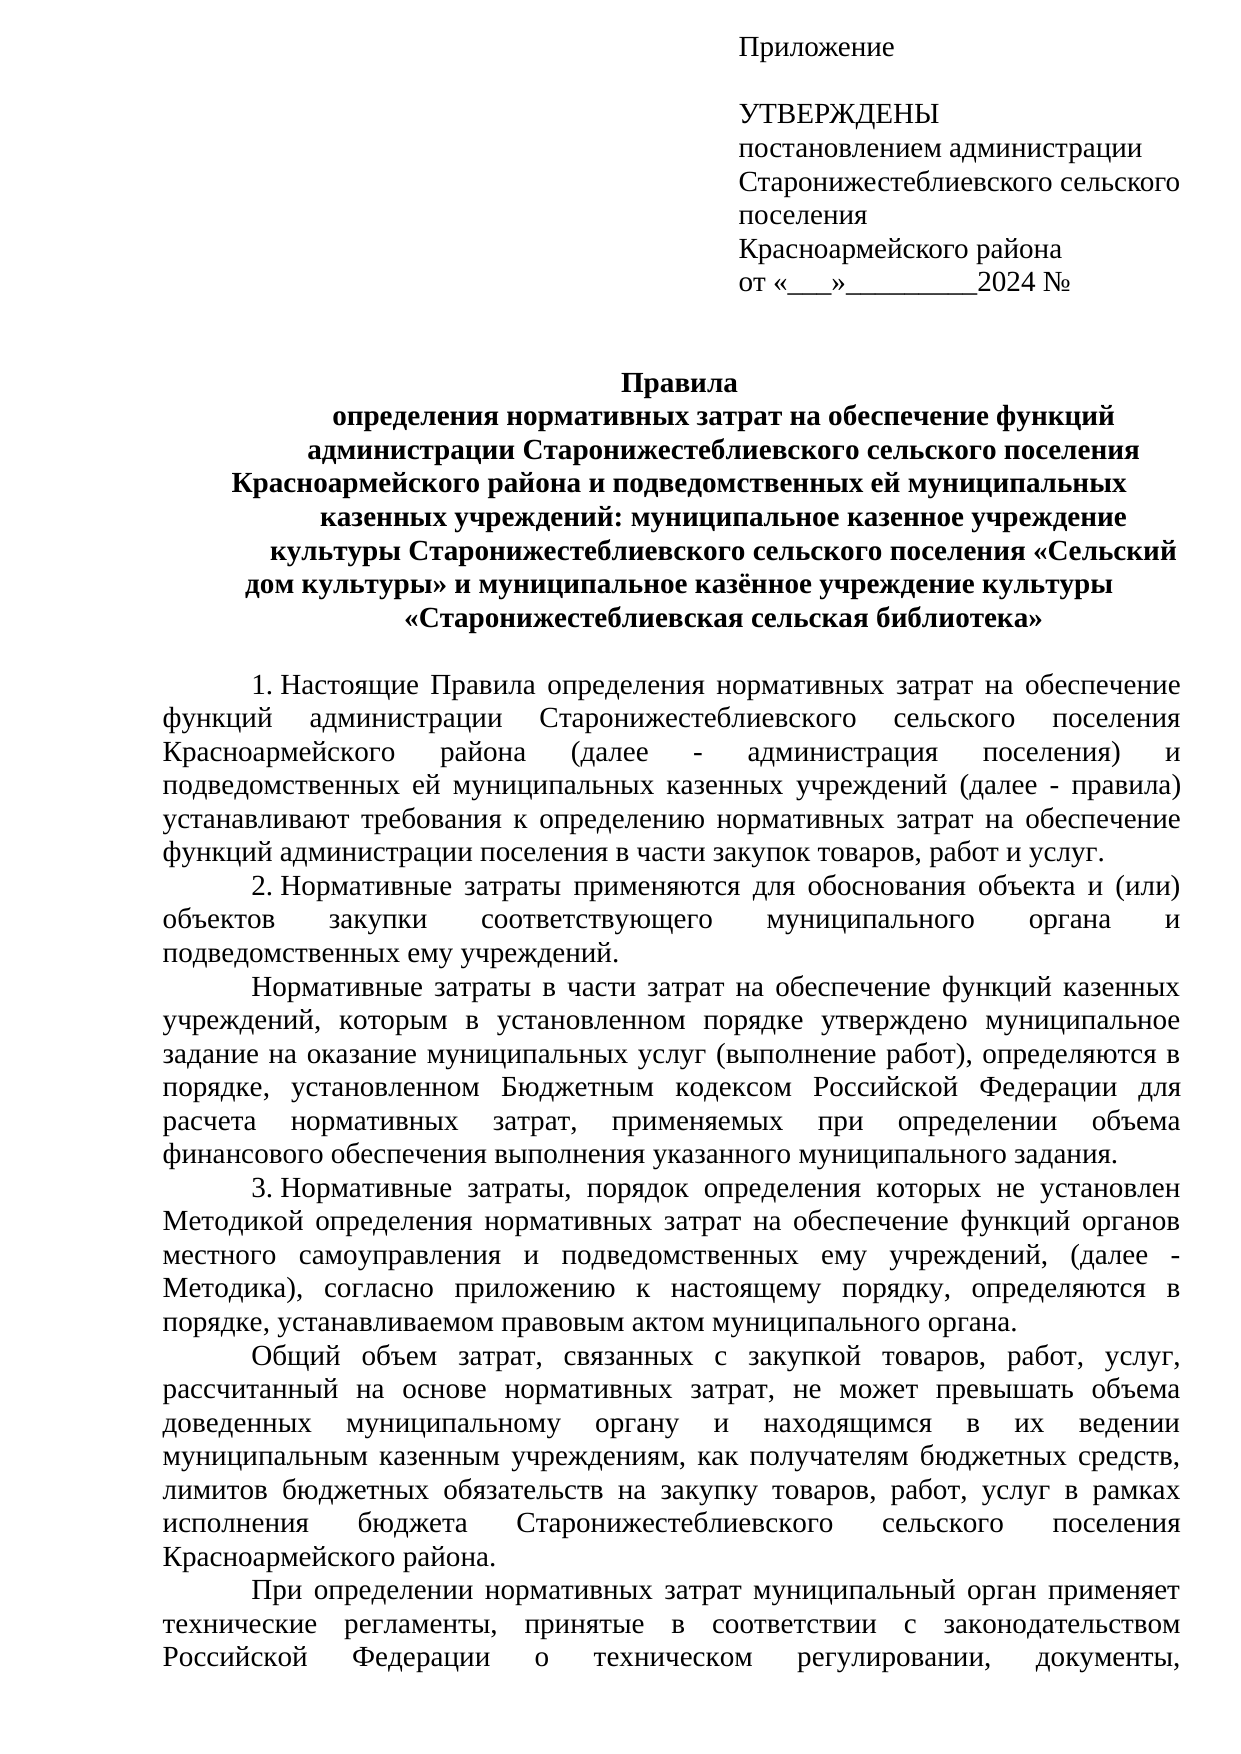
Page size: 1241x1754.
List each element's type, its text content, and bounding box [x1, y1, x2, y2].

text Красноармейского района [738, 231, 1181, 264]
text Общий объем затрат, связанных с закупкой товаров, работ, услуг, рассчитанный на основе нормативных затрат, не может превышать объема доведенных муниципальному органу и находящимся в их ведении муниципальным казенным учреждениям, как получателям бюджетных средств, лимитов бюджетных обязательств на закупку товаров, работ, услуг в рамках исполнения бюджета Старонижестеблиевского сельского поселения Красноармейского района. [162, 1338, 1181, 1572]
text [162, 1572, 1181, 1673]
text «Старонижестеблиевская сельская библиотека» [177, 600, 1181, 633]
text Правила [177, 365, 1181, 398]
text определения нормативных затрат на обеспечение функций [177, 398, 1181, 432]
text культуры Старонижестеблиевского сельского поселения «Сельский дом культуры» и муниципальное казённое учреждение культуры [177, 533, 1181, 600]
text 3. Нормативные затраты, порядок определения которых не установлен Методикой определения нормативных затрат на обеспечение функций органов местного самоуправления и подведомственных ему учреждений, (далее - Методика), согласно приложению к настоящему порядку, определяются в порядке, устанавливаемом правовым актом муниципального органа. [162, 1170, 1181, 1338]
text от «___»_________2024 № [738, 264, 1181, 298]
text 1. Настоящие Правила определения нормативных затрат на обеспечение функций администрации Старонижестеблиевского сельского поселения Красноармейского района (далее - администрация поселения) и подведомственных ей муниципальных казенных учреждений (далее - правила) устанавливают требования к определению нормативных затрат на обеспечение функций администрации поселения в части закупок товаров, работ и услуг. [162, 667, 1181, 868]
text казенных учреждений: муниципальное казенное учреждение [177, 499, 1181, 533]
text администрации Старонижестеблиевского сельского поселения Красноармейского района и подведомственных ей муниципальных [177, 432, 1181, 499]
text Старонижестеблиевского сельского поселения [738, 164, 1181, 231]
text Нормативные затраты в части затрат на обеспечение функций казенных учреждений, которым в установленном порядке утверждено муниципальное задание на оказание муниципальных услуг (выполнение работ), определяются в порядке, установленном Бюджетным кодексом Российской Федерации для расчета нормативных затрат, применяемых при определении объема финансового обеспечения выполнения указанного муниципального задания. [162, 969, 1181, 1170]
text 2. Нормативные затраты применяются для обоснования объекта и (или) объектов закупки соответствующего муниципального органа и подведомственных ему учреждений. [162, 868, 1181, 969]
text УТВЕРЖДЕНЫ [738, 97, 1181, 130]
text постановлением администрации [738, 130, 1181, 164]
text Приложение [738, 29, 1181, 63]
